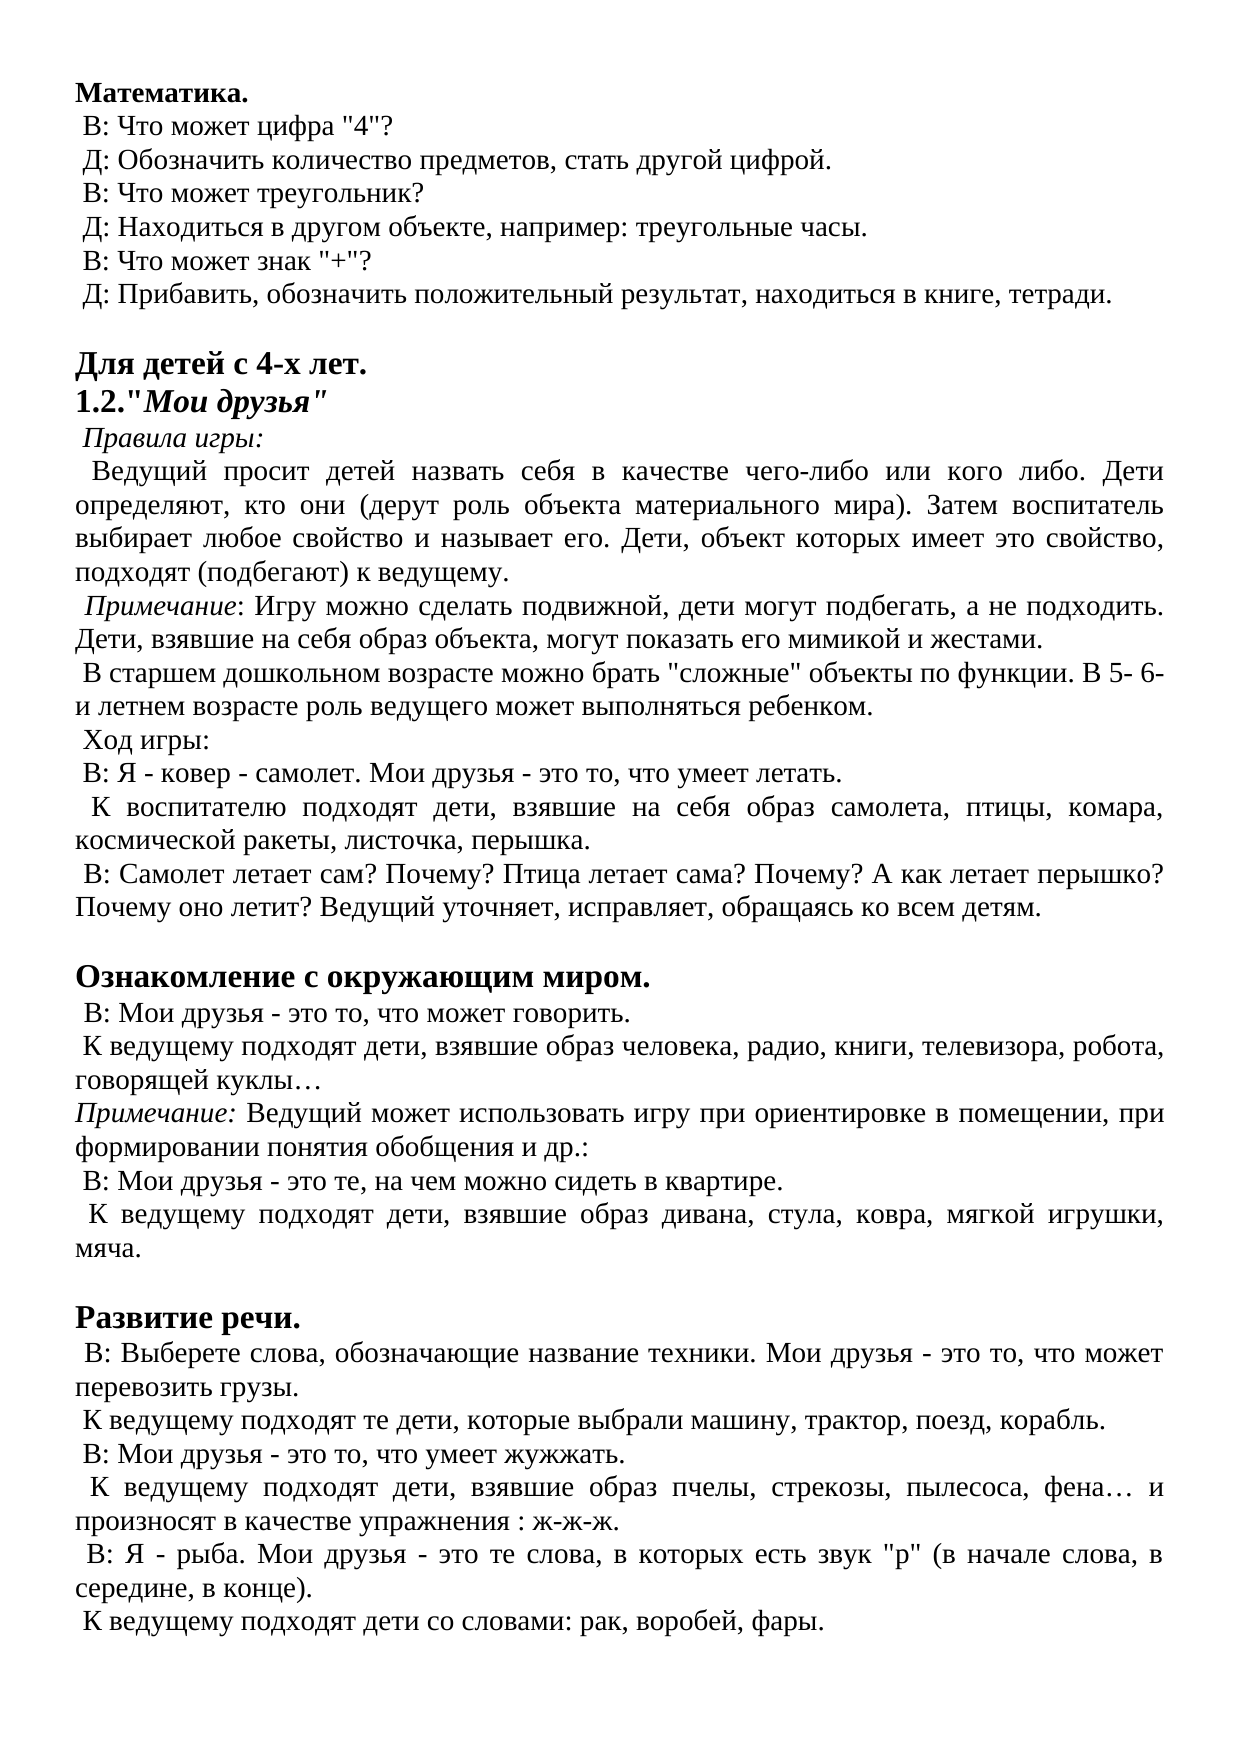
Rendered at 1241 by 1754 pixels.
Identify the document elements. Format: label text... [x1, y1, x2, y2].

text Д: Находиться в другом объекте, например: треугольные часы. [75, 209, 1165, 243]
text Д: Прибавить, обозначить положительный результат, находиться в книге, тетради. [75, 276, 1165, 310]
text В: Что может знак "+"? [75, 243, 1165, 276]
text В: Выберете слова, обозначающие название техники. Мои друзья - это то, что может перевозить грузы. [75, 1335, 1165, 1402]
text Д: Обозначить количество предметов, стать другой цифрой. [75, 142, 1165, 176]
text В: Я - рыба. Мои друзья - это те слова, в которых есть звук "р" (в начале слова, в середине, в конце). [75, 1536, 1165, 1603]
text Математика. [75, 75, 1165, 108]
text Ознакомление с окружающим миром. [75, 957, 1165, 995]
text Примечание: Игру можно сделать подвижной, дети могут подбегать, а не подходить. Дети, взявшие на себя образ объекта, могут показать его мимикой и жестами. [75, 588, 1165, 655]
text К ведущему подходят дети, взявшие образ пчелы, стрекозы, пылесоса, фена… и произносят в качестве упражнения : ж-ж-ж. [75, 1469, 1165, 1536]
text В: Мои друзья - это то, что может говорить. [75, 995, 1165, 1028]
text К ведущему подходят дети, взявшие образ человека, радио, книги, телевизора, робота, говорящей куклы… [75, 1028, 1165, 1096]
text К ведущему подходят те дети, которые выбрали машину, трактор, поезд, корабль. [75, 1402, 1165, 1436]
text 1.2."Мои друзья" [75, 382, 1165, 420]
text Примечание: Ведущий может использовать игру при ориентировке в помещении, при формировании понятия обобщения и др.: [75, 1096, 1165, 1163]
text В: Самолет летает сам? Почему? Птица летает сама? Почему? А как летает перышко? Почему оно летит? Ведущий уточняет, исправляет, обращаясь ко всем детям. [75, 856, 1165, 923]
text В: Мои друзья - это то, что умеет жужжать. [75, 1436, 1165, 1469]
text Ход игры: [75, 722, 1165, 755]
text Для детей с 4-х лет. [75, 343, 1165, 382]
text В: Что может треугольник? [75, 176, 1165, 209]
text В: Что может цифра "4"? [75, 108, 1165, 142]
text В: Мои друзья - это те, на чем можно сидеть в квартире. [75, 1163, 1165, 1196]
text В: Я - ковер - самолет. Мои друзья - это то, что умеет летать. [75, 755, 1165, 789]
text К ведущему подходят дети, взявшие образ дивана, стула, ковра, мягкой игрушки, мяча. [75, 1196, 1165, 1263]
text В старшем дошкольном возрасте можно брать "сложные" объекты по функции. В 5- 6-и летнем возрасте роль ведущего может выполняться ребенком. [75, 655, 1165, 722]
text К воспитателю подходят дети, взявшие на себя образ самолета, птицы, комара, космической ракеты, листочка, перышка. [75, 789, 1165, 856]
text Правила игры: [75, 420, 1165, 453]
text Развитие речи. [75, 1297, 1165, 1335]
text К ведущему подходят дети со словами: рак, воробей, фары. [75, 1603, 1165, 1637]
text Ведущий просит детей назвать себя в качестве чего-либо или кого либо. Дети определяют, кто они (дерут роль объекта материального мира). Затем воспитатель выбирает любое свойство и называет его. Дети, объект которых имеет это свойство, подходят (подбегают) к ведущему. [75, 453, 1165, 588]
